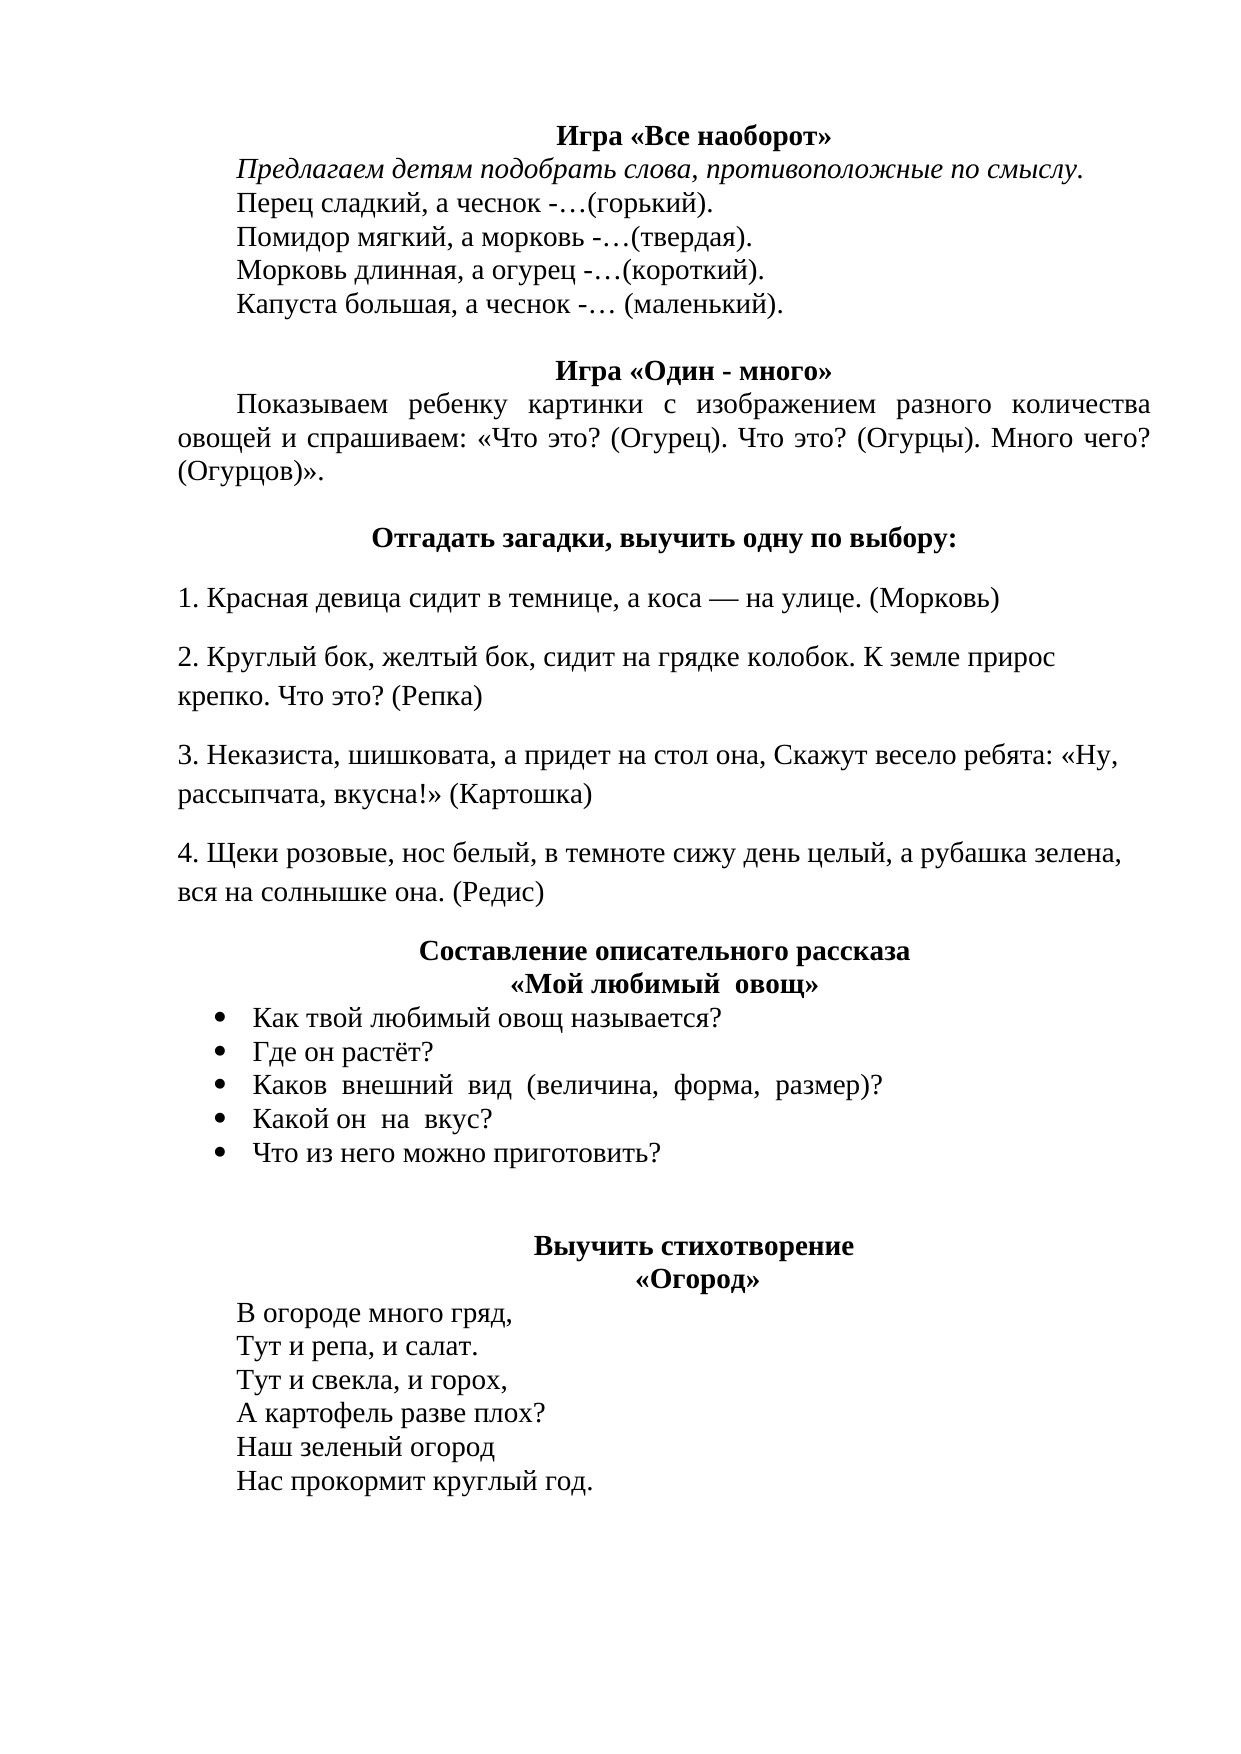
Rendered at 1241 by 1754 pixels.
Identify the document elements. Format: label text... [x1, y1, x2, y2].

text «Мой любимый овощ» [177, 967, 1152, 1000]
text «Огород» [177, 1261, 1152, 1295]
text Отгадать загадки, выучить одну по выбору: [177, 521, 1152, 554]
text Игра «Один - много» [177, 353, 1152, 386]
list Каков внешний вид (величина, форма, размер)? [215, 1067, 1152, 1101]
text Тут и свекла, и горох, [177, 1362, 1152, 1396]
text Перец сладкий, а чеснок -…(горький). [177, 185, 1152, 219]
text Морковь длинная, а огурец -…(короткий). [177, 252, 1152, 286]
text В огороде много гряд, [177, 1295, 1152, 1328]
text Выучить стихотворение [177, 1228, 1152, 1261]
text Капуста большая, а чеснок -… (маленький). [177, 286, 1152, 319]
list Как твой любимый овощ называется? [215, 1000, 1152, 1034]
list Где он растёт? [215, 1034, 1152, 1067]
text Наш зеленый огород [177, 1429, 1152, 1463]
text Предлагаем детям подобрать слова, противоположные по смыслу. [177, 152, 1152, 185]
list Что из него можно приготовить? [215, 1135, 1152, 1168]
list Какой он на вкус? [215, 1101, 1152, 1135]
text 2. Круглый бок, желтый бок, сидит на грядке колобок. К земле прирос крепко. Что это? (Репка) [177, 639, 1152, 711]
text Нас прокормит круглый год. [177, 1463, 1152, 1496]
text 4. Щеки розовые, нос белый, в темноте сижу день целый, а рубашка зелена, вся на солнышке она. (Редис) [177, 835, 1152, 907]
text Тут и репа, и салат. [177, 1328, 1152, 1362]
text Игра «Все наоборот» [177, 118, 1152, 152]
text 3. Неказиста, шишковата, а придет на стол она, Скажут весело ребята: «Ну, рассыпчата, вкусна!» (Картошка) [177, 737, 1152, 809]
text А картофель разве плох? [177, 1396, 1152, 1429]
text Составление описательного рассказа [177, 933, 1152, 967]
text 1. Красная девица сидит в темнице, а коса — на улице. (Морковь) [177, 580, 1152, 613]
text Показываем ребенку картинки с изображением разного количества овощей и спрашиваем: «Что это? (Огурец). Что это? (Огурцы). Много чего? (Огурцов)». [177, 386, 1152, 487]
text Помидор мягкий, а морковь -…(твердая). [177, 219, 1152, 252]
